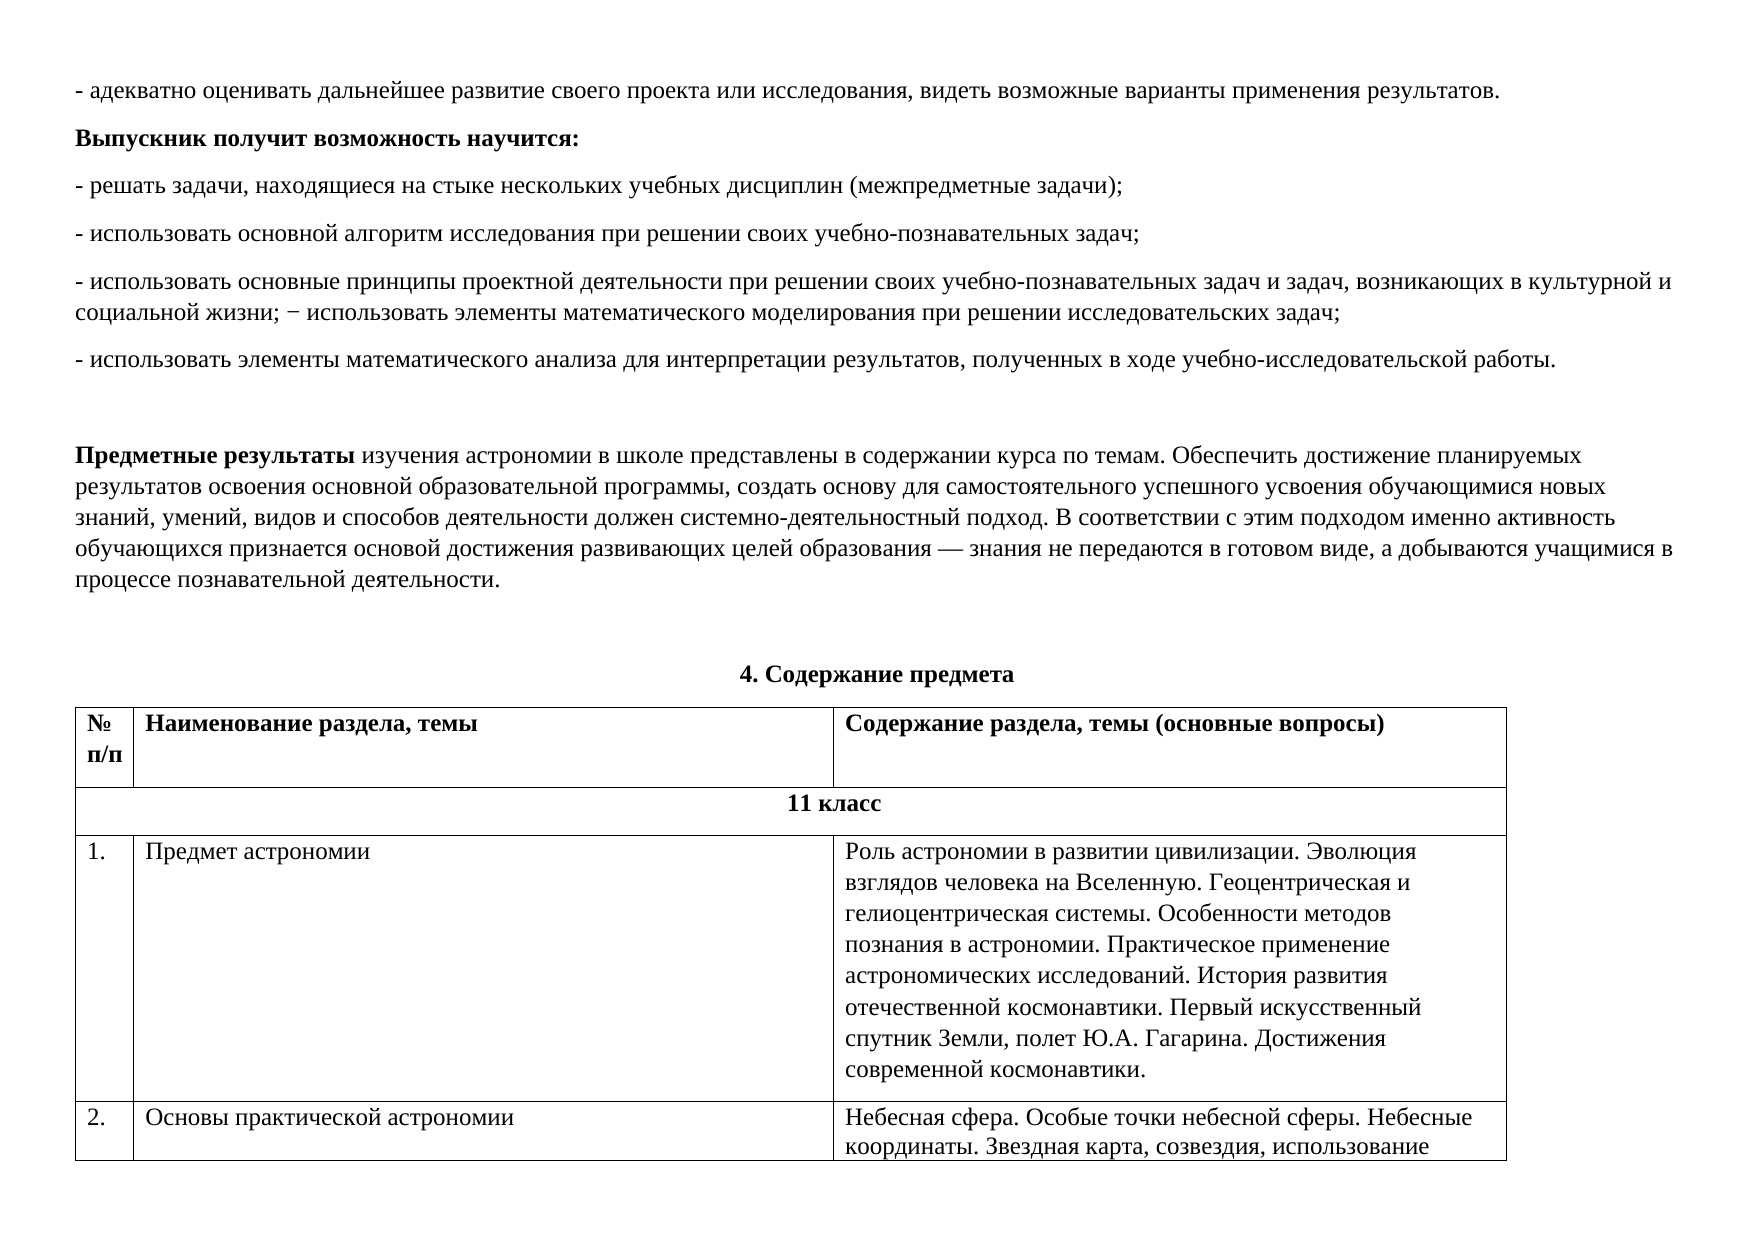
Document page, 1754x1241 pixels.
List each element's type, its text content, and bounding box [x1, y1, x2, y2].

table_header Наименование раздела, темы [134, 708, 833, 787]
table_header Содержание раздела, темы (основные вопросы) [834, 708, 1506, 787]
text Предметные результаты изучения астрономии в школе представлены в содержании курса по темам. Обеспечить достижение планируемых результатов освоения основной образовательной программы, создать основу для самостоятельного успешного усвоения обучающимися новых знаний, умений, видов и способов деятельности должен системно-деятельностный подход. В соответствии с этим подходом именно активность обучающихся признается основой достижения развивающих целей образования — знания не передаются в готовом виде, а добываются учащимися в процессе познавательной деятельности. [75, 440, 1679, 593]
table_cell 11 класс [76, 788, 1506, 835]
table_cell Роль астрономии в развитии цивилизации. Эволюция взглядов человека на Вселенную. Геоцентрическая и гелиоцентрическая системы. Особенности методов познания в астрономии. Практическое применение астрономических исследований. История развития отечественной космонавтики. Первый искусственный спутник Земли, полет Ю.А. Гагарина. Достижения современной космонавтики. [834, 836, 1506, 1101]
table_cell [134, 1102, 833, 1160]
text - использовать основной алгоритм исследования при решении своих учебно-познавательных задач; [75, 218, 1679, 247]
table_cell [834, 1102, 1506, 1160]
table_header № п/п [76, 708, 133, 787]
text Выпускник получит возможность научится: [75, 123, 1679, 151]
table_cell 1. [76, 836, 133, 1101]
text - адекватно оценивать дальнейшее развитие своего проекта или исследования, видеть возможные варианты применения результатов. [75, 75, 1679, 104]
text - использовать основные принципы проектной деятельности при решении своих учебно-познавательных задач и задач, возникающих в культурной и социальной жизни; − использовать элементы математического моделирования при решении исследовательских задач; [75, 266, 1679, 326]
table_cell 2. [76, 1102, 133, 1160]
text - использовать элементы математического анализа для интерпретации результатов, полученных в ходе учебно-исследовательской работы. [75, 344, 1679, 373]
text 4. Содержание предмета [75, 659, 1679, 688]
text - решать задачи, находящиеся на стыке нескольких учебных дисциплин (межпредметные задачи); [75, 170, 1679, 199]
table_cell Предмет астрономии [134, 836, 833, 1101]
